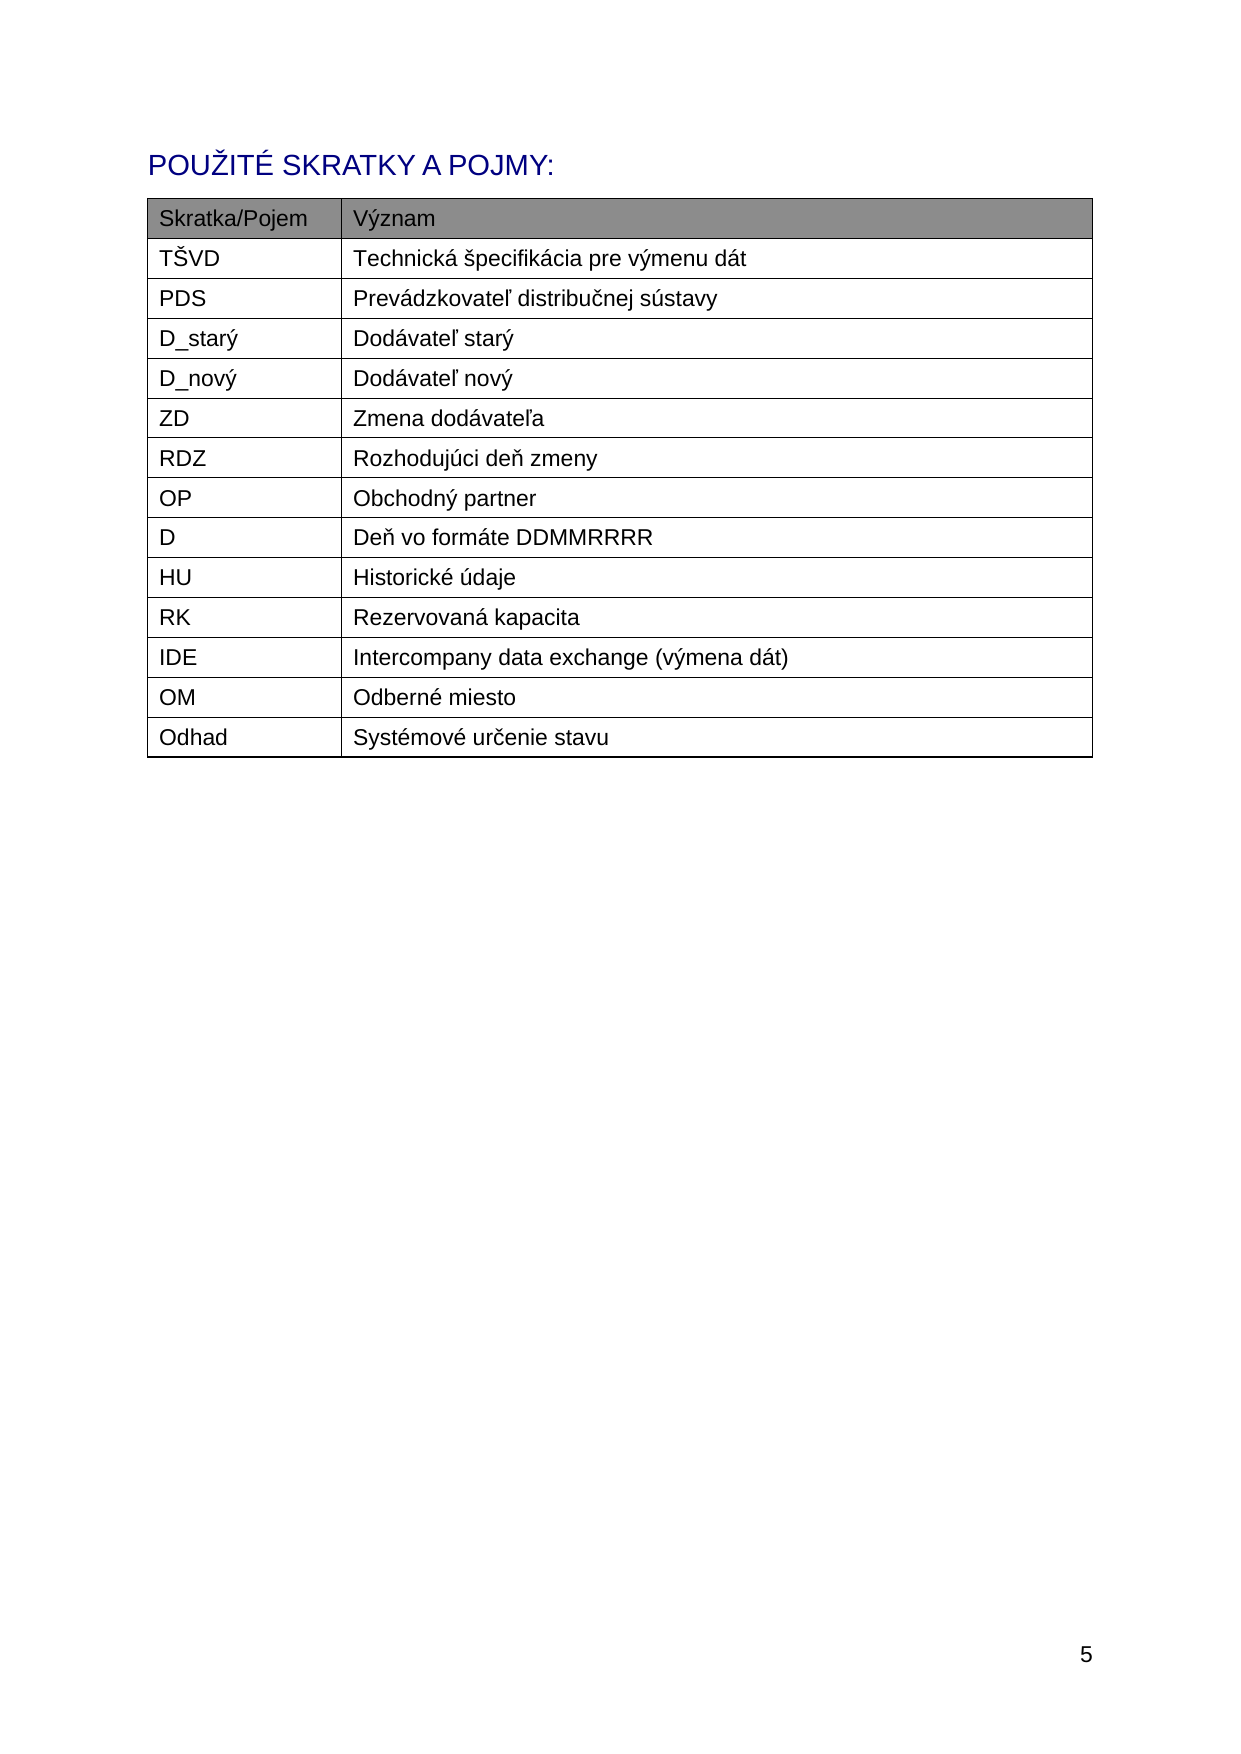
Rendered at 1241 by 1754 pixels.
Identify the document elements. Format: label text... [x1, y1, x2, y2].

table_cell RK [148, 598, 341, 637]
table_cell Rozhodujúci deň zmeny [342, 438, 1092, 477]
table_cell D_starý [148, 319, 341, 357]
table_cell Deň vo formáte DDMMRRRR [342, 518, 1092, 557]
table_cell OP [148, 478, 341, 517]
table_cell ZD [148, 399, 341, 437]
table_cell IDE [148, 638, 341, 677]
table_cell Prevádzkovateľ distribučnej sústavy [342, 279, 1092, 318]
table_header Význam [342, 199, 1092, 238]
table_cell OM [148, 678, 341, 717]
table_cell Technická špecifikácia pre výmenu dát [342, 239, 1092, 278]
table_cell Odberné miesto [342, 678, 1092, 717]
table_cell D_nový [148, 359, 341, 397]
table_cell PDS [148, 279, 341, 318]
table_cell Dodávateľ nový [342, 359, 1092, 397]
table_cell Odhad [148, 718, 341, 756]
table_cell Intercompany data exchange (výmena dát) [342, 638, 1092, 677]
table_cell Systémové určenie stavu [342, 718, 1092, 756]
table_cell Dodávateľ starý [342, 319, 1092, 357]
table_cell Historické údaje [342, 558, 1092, 597]
table_cell D [148, 518, 341, 557]
table_header Skratka/Pojem [148, 199, 341, 238]
table_cell HU [148, 558, 341, 597]
table_cell TŠVD [148, 239, 341, 278]
table_cell Zmena dodávateľa [342, 399, 1092, 437]
table_cell Rezervovaná kapacita [342, 598, 1092, 637]
table_cell Obchodný partner [342, 478, 1092, 517]
subtitle POUŽITÉ SKRATKY A POJMY: [148, 148, 1093, 181]
table_cell RDZ [148, 438, 341, 477]
